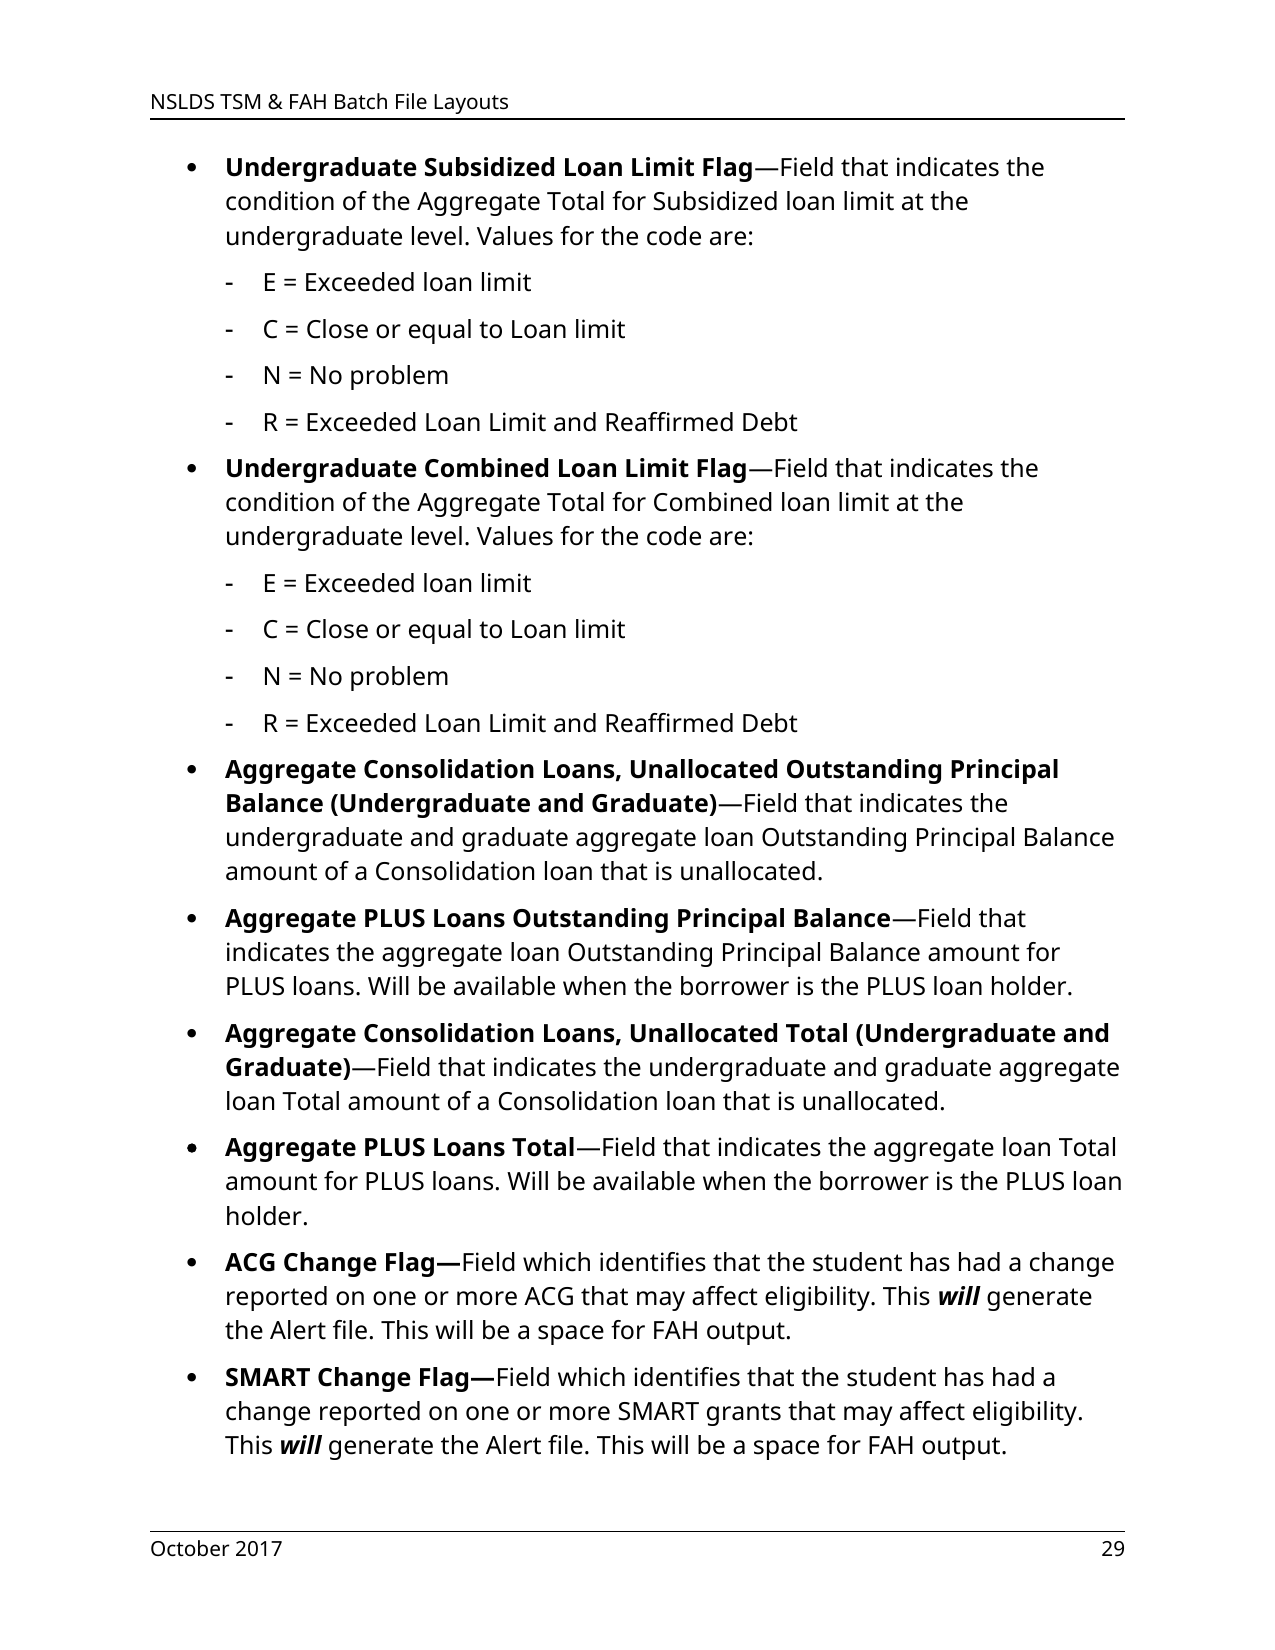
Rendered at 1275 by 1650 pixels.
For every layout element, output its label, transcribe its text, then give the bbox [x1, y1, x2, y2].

list ACG Change Flag—Field which identifies that the student has had a change reported on one or more ACG that may affect eligibility. This will generate the Alert file. This will be a space for FAH output. [187, 1245, 1125, 1347]
list C = Close or equal to Loan limit [225, 612, 1125, 646]
list Aggregate PLUS Loans Outstanding Principal Balance—Field that indicates the aggregate loan Outstanding Principal Balance amount for PLUS loans. Will be available when the borrower is the PLUS loan holder. [187, 901, 1125, 1003]
list C = Close or equal to Loan limit [225, 311, 1125, 345]
list Undergraduate Combined Loan Limit Flag—Field that indicates the condition of the Aggregate Total for Combined loan limit at the undergraduate level. Values for the code are: [187, 451, 1125, 553]
list Undergraduate Subsidized Loan Limit Flag—Field that indicates the condition of the Aggregate Total for Subsidized loan limit at the undergraduate level. Values for the code are: [187, 150, 1125, 252]
list R = Exceeded Loan Limit and Reaffirmed Debt [225, 705, 1125, 739]
list E = Exceeded loan limit [225, 566, 1125, 600]
list R = Exceeded Loan Limit and Reaffirmed Debt [225, 404, 1125, 438]
list SMART Change Flag—Field which identifies that the student has had a change reported on one or more SMART grants that may affect eligibility. This will generate the Alert file. This will be a space for FAH output. [187, 1359, 1125, 1462]
list E = Exceeded loan limit [225, 265, 1125, 299]
list Aggregate PLUS Loans Total—Field that indicates the aggregate loan Total amount for PLUS loans. Will be available when the borrower is the PLUS loan holder. [187, 1130, 1125, 1232]
list Aggregate Consolidation Loans, Unallocated Outstanding Principal Balance (Undergraduate and Graduate)—Field that indicates the undergraduate and graduate aggregate loan Outstanding Principal Balance amount of a Consolidation loan that is unallocated. [187, 752, 1125, 888]
list N = No problem [225, 358, 1125, 392]
list Aggregate Consolidation Loans, Unallocated Total (Undergraduate and Graduate)—Field that indicates the undergraduate and graduate aggregate loan Total amount of a Consolidation loan that is unallocated. [187, 1015, 1125, 1117]
list N = No problem [225, 659, 1125, 693]
